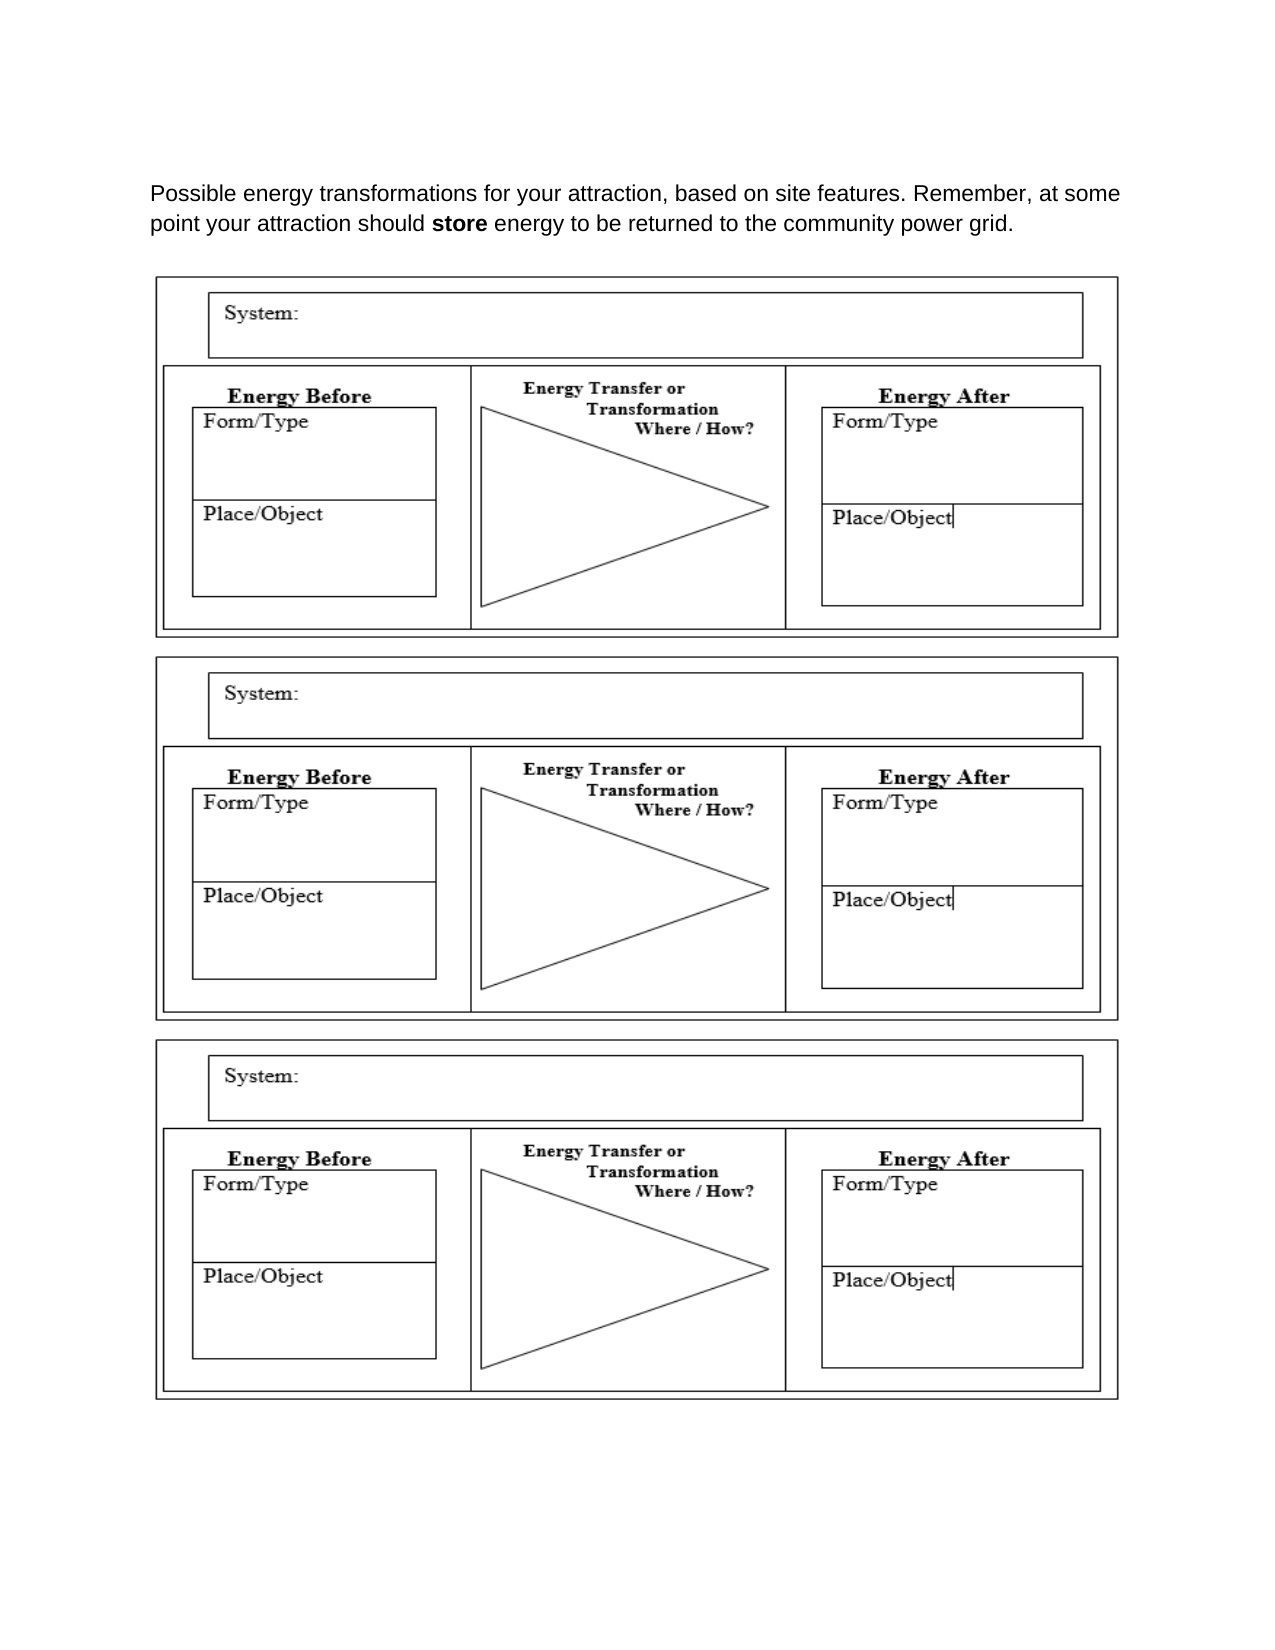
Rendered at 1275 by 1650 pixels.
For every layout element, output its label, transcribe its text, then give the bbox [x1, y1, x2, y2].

picture [150, 1033, 1125, 1409]
text Possible energy transformations for your attraction, based on site features. Remember, at some point your attraction should store energy to be returned to the community power grid. [150, 180, 1125, 237]
picture [150, 270, 1125, 647]
picture [150, 650, 1125, 1030]
